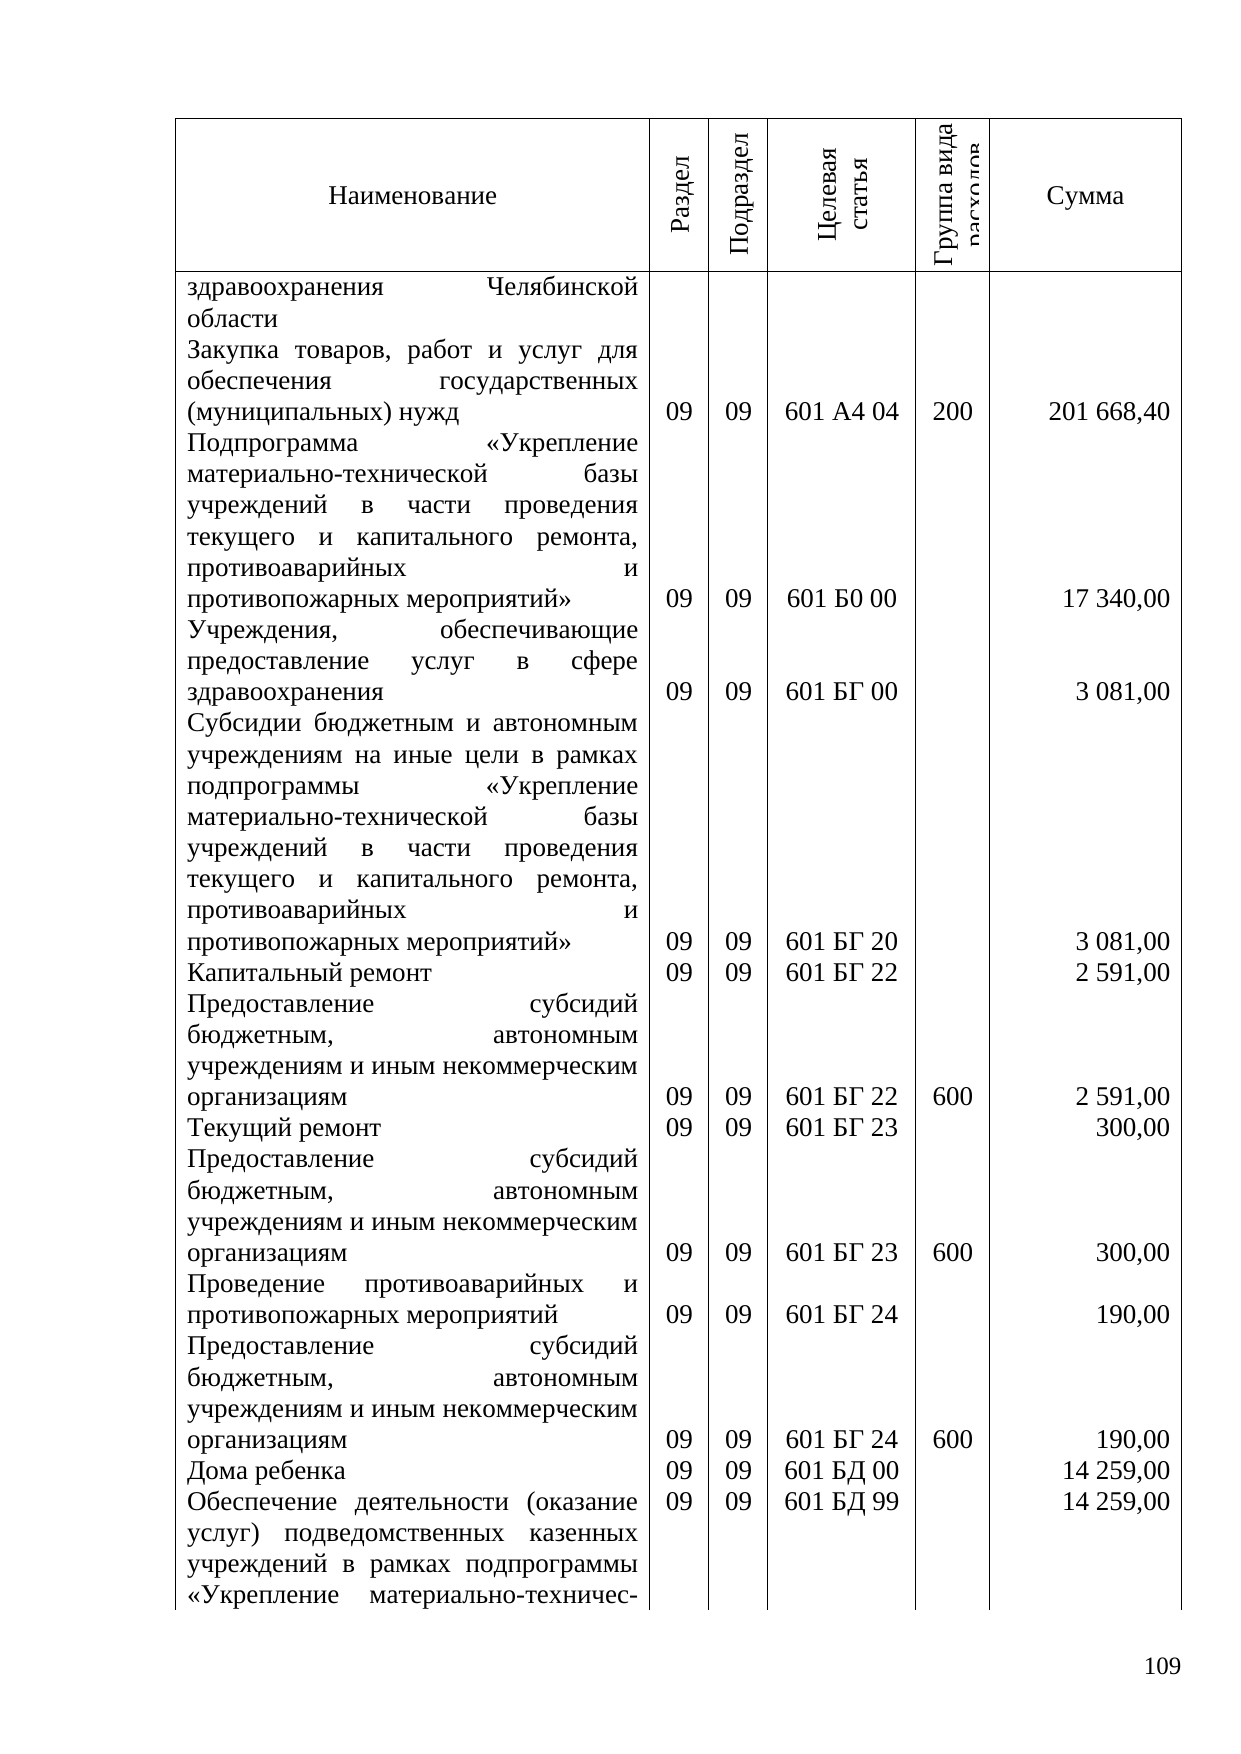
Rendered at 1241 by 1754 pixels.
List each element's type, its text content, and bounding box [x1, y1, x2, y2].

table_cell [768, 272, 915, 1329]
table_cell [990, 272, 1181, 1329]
table_header Наименование [176, 119, 649, 271]
table_header Подраздел [709, 119, 767, 271]
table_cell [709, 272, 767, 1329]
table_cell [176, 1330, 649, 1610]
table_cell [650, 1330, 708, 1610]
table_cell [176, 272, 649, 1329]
table_header Целевая статья [768, 119, 915, 271]
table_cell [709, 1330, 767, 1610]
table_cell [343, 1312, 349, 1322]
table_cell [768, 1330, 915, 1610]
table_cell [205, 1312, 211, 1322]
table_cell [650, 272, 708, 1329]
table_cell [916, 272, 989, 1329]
table_header Сумма [990, 119, 1181, 271]
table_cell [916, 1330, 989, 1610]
table_header Раздел [650, 119, 708, 271]
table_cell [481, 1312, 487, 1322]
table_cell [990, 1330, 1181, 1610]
table_header Группа вида расходов [916, 119, 989, 271]
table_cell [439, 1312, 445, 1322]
